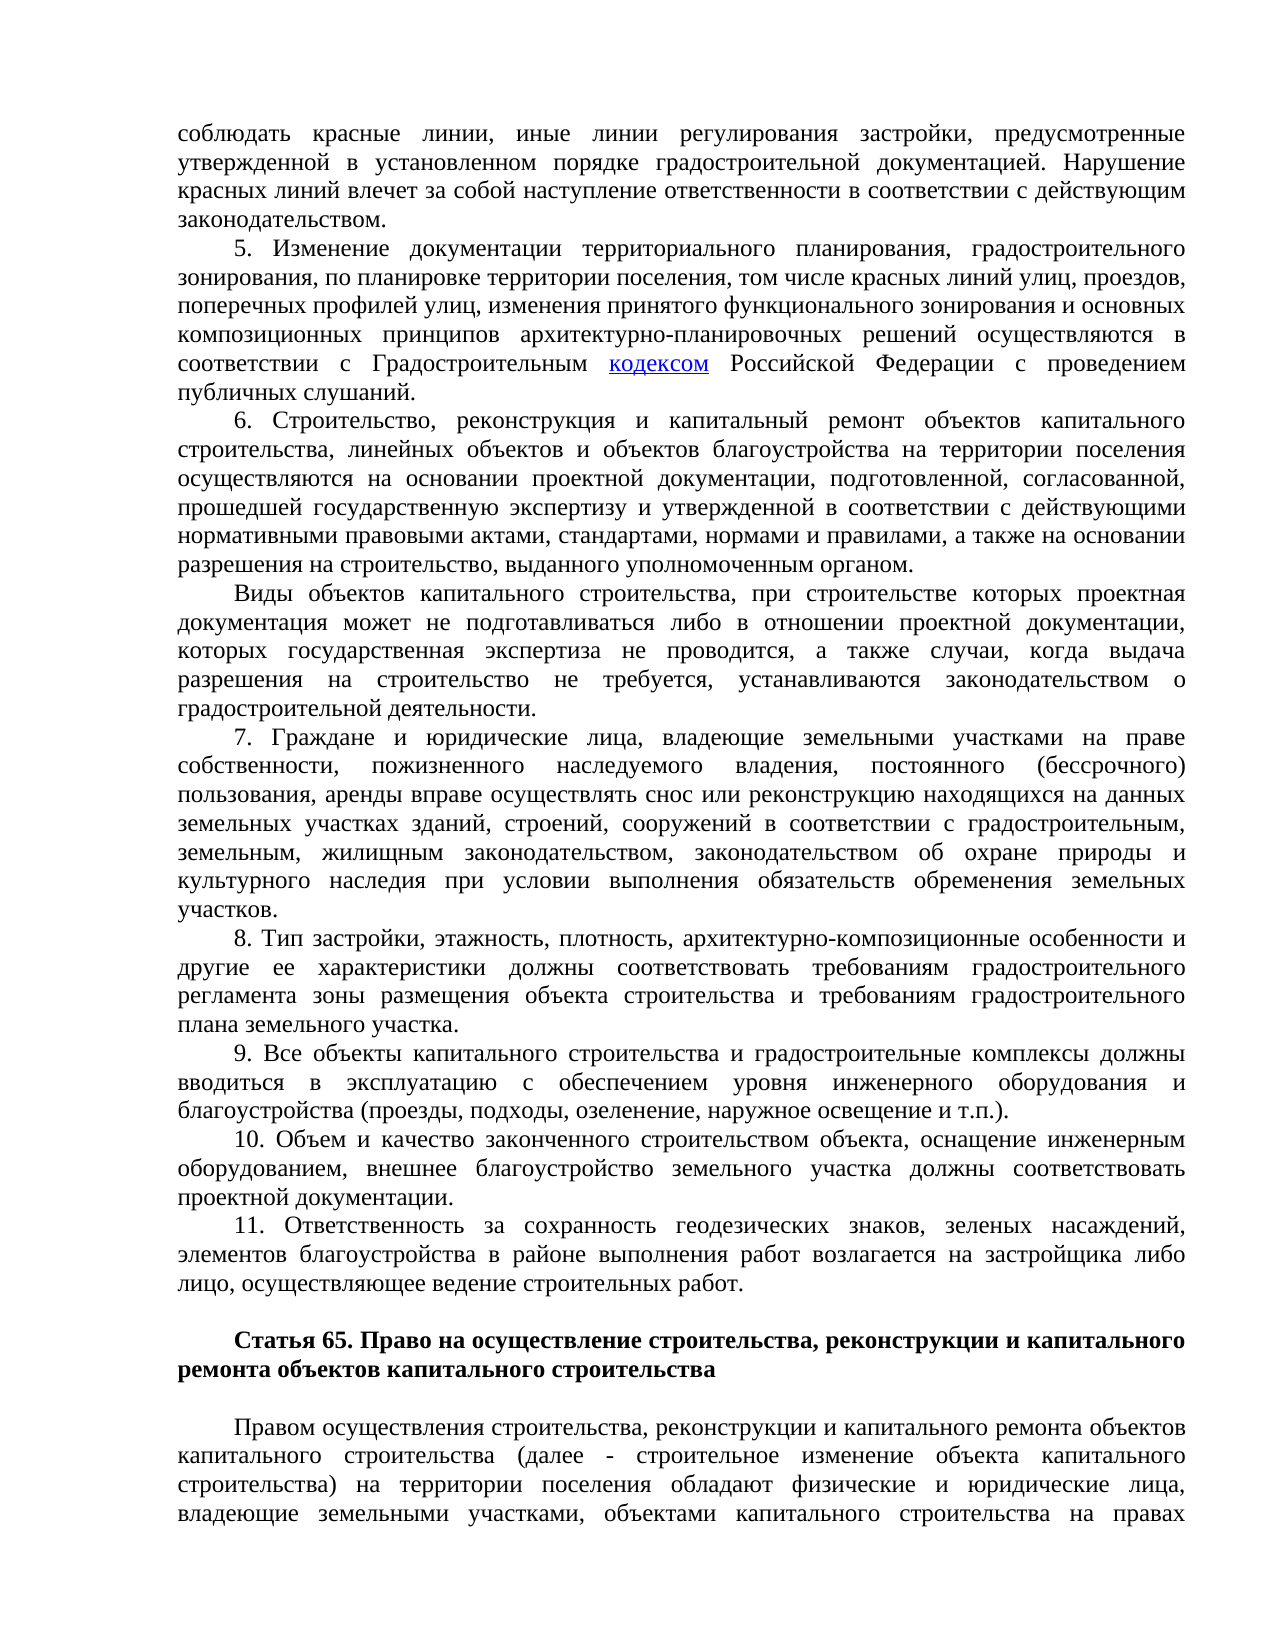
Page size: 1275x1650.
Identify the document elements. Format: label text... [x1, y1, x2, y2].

text 8. Тип застройки, этажность, плотность, архитектурно-композиционные особенности и другие ее характеристики должны соответствовать требованиям градостроительного регламента зоны размещения объекта строительства и требованиям градостроительного плана земельного участка. [177, 923, 1186, 1038]
text 11. Ответственность за сохранность геодезических знаков, зеленых насаждений, элементов благоустройства в районе выполнения работ возлагается на застройщика либо лицо, осуществляющее ведение строительных работ. [177, 1211, 1186, 1297]
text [177, 1412, 1186, 1527]
text 5. Изменение документации территориального планирования, градостроительного зонирования, по планировке территории поселения, том числе красных линий улиц, проездов, поперечных профилей улиц, изменения принятого функционального зонирования и основных композиционных принципов архитектурно-планировочных решений осуществляются в соответствии с Градостроительным кодексом Российской Федерации с проведением публичных слушаний. [177, 233, 1186, 406]
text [177, 118, 1186, 233]
text 6. Строительство, реконструкция и капитальный ремонт объектов капитального строительства, линейных объектов и объектов благоустройства на территории поселения осуществляются на основании проектной документации, подготовленной, согласованной, прошедшей государственную экспертизу и утвержденной в соответствии с действующими нормативными правовыми актами, стандартами, нормами и правилами, а также на основании разрешения на строительство, выданного уполномоченным органом. [177, 406, 1186, 578]
text 7. Граждане и юридические лица, владеющие земельными участками на праве собственности, пожизненного наследуемого владения, постоянного (бессрочного) пользования, аренды вправе осуществлять снос или реконструкцию находящихся на данных земельных участках зданий, строений, сооружений в соответствии с градостроительным, земельным, жилищным законодательством, законодательством об охране природы и культурного наследия при условии выполнения обязательств обременения земельных участков. [177, 722, 1186, 923]
text Статья 65. Право на осуществление строительства, реконструкции и капитального ремонта объектов капитального строительства [177, 1326, 1186, 1383]
text Виды объектов капитального строительства, при строительстве которых проектная документация может не подготавливаться либо в отношении проектной документации, которых государственная экспертиза не проводится, а также случаи, когда выдача разрешения на строительство не требуется, устанавливаются законодательством о градостроительной деятельности. [177, 578, 1186, 722]
text 10. Объем и качество законченного строительством объекта, оснащение инженерным оборудованием, внешнее благоустройство земельного участка должны соответствовать проектной документации. [177, 1124, 1186, 1211]
text 9. Все объекты капитального строительства и градостроительные комплексы должны вводиться в эксплуатацию с обеспечением уровня инженерного оборудования и благоустройства (проезды, подходы, озеленение, наружное освещение и т.п.). [177, 1038, 1186, 1124]
